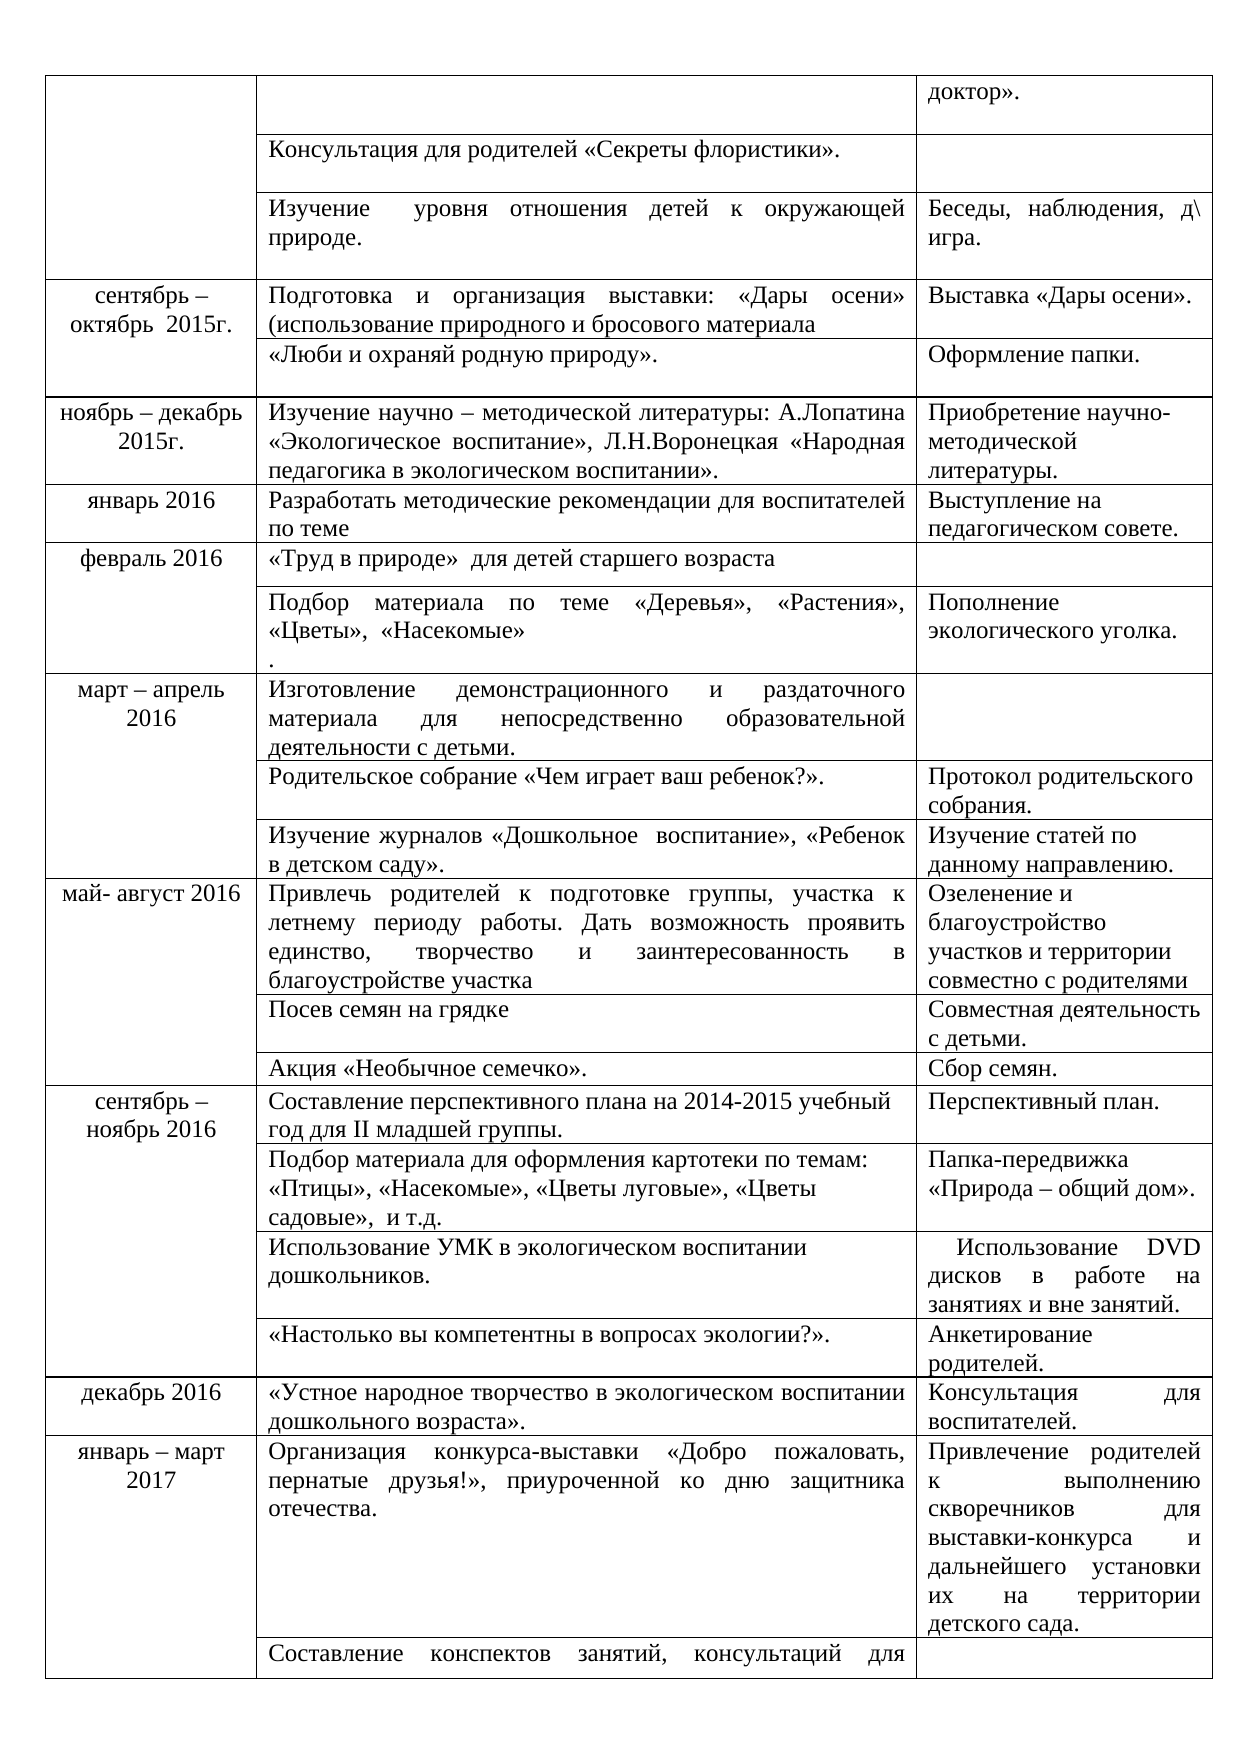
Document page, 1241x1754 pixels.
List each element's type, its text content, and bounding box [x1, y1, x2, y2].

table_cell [917, 76, 1212, 133]
table_cell Изучение журналов «Дошкольное воспитание», «Ребенок в детском саду». [257, 820, 916, 877]
table_cell январь 2016 [46, 485, 256, 542]
table_cell Сбор семян. [917, 1053, 1212, 1085]
table_cell Выставка «Дары осени». [917, 280, 1212, 338]
table_cell Изучение статей по данному направлению. [917, 820, 1212, 877]
table_cell Привлечь родителей к подготовке группы, участка к летнему периоду работы. Дать возможность проявить единство, творчество и заинтересованность в благоустройстве участка [257, 879, 916, 993]
table_cell Протокол родительского собрания. [917, 761, 1212, 819]
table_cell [257, 76, 916, 133]
table_cell март – апрель 2016 [46, 674, 256, 877]
table_cell Подбор материала для оформления картотеки по темам: «Птицы», «Насекомые», «Цветы луговые», «Цветы садовые», и т.д. [257, 1144, 916, 1231]
table_cell февраль 2016 [46, 543, 256, 673]
table_cell Использование DVD дисков в работе на занятиях и вне занятий. [917, 1232, 1212, 1318]
table_cell [917, 135, 1212, 192]
table_cell Приобретение научно-методической литературы. [917, 398, 1212, 484]
table_cell «Люби и охраняй родную природу». [257, 339, 916, 396]
table_cell Совместная деятельность с детьми. [917, 995, 1212, 1052]
table_cell Озеленение и благоустройство участков и территории совместно с родителями [917, 879, 1212, 993]
table_cell Консультация для воспитателей. [917, 1378, 1212, 1435]
table_cell Папка-передвижка «Природа – общий дом». [917, 1144, 1212, 1231]
table_cell май- август 2016 [46, 879, 256, 1085]
table_cell Анкетирование родителей. [917, 1319, 1212, 1376]
table_cell «Устное народное творчество в экологическом воспитании дошкольного возраста». [257, 1378, 916, 1435]
table_cell Изучение научно – методической литературы: А.Лопатина «Экологическое воспитание», Л.Н.Воронецкая «Народная педагогика в экологическом воспитании». [257, 398, 916, 484]
table_cell Разработать методические рекомендации для воспитателей по теме [257, 485, 916, 542]
table_cell Изготовление демонстрационного и раздаточного материала для непосредственно образовательной деятельности с детьми. [257, 674, 916, 760]
table_cell сентябрь – ноябрь 2016 [46, 1086, 256, 1376]
table_cell Консультация для родителей «Секреты флористики». [257, 135, 916, 192]
table_cell Привлечение родителей к выполнению скворечников для выставки-конкурса и дальнейшего установки их на территории детского сада. [917, 1436, 1212, 1637]
table_cell Составление перспективного плана на 2014-2015 учебный год для II младшей группы. [257, 1086, 916, 1143]
table_cell Беседы, наблюдения, д\игра. [917, 193, 1212, 279]
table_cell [917, 1638, 1212, 1678]
table_cell «Настолько вы компетентны в вопросах экологии?». [257, 1319, 916, 1376]
table_cell Родительское собрание «Чем играет ваш ребенок?». [257, 761, 916, 819]
table_cell Изучение уровня отношения детей к окружающей природе. [257, 193, 916, 279]
table_cell Пополнение экологического уголка. [917, 587, 1212, 673]
table_cell Подготовка и организация выставки: «Дары осени» (использование природного и бросового материала [257, 280, 916, 338]
table_cell Посев семян на грядке [257, 995, 916, 1052]
table_cell [917, 543, 1212, 586]
table_cell сентябрь – октябрь 2015г. [46, 280, 256, 396]
table_cell Оформление папки. [917, 339, 1212, 396]
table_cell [257, 1638, 916, 1678]
table_cell Организация конкурса-выставки «Добро пожаловать, пернатые друзья!», приуроченной ко дню защитника отечества. [257, 1436, 916, 1637]
table_cell декабрь 2016 [46, 1378, 256, 1435]
table_cell Акция «Необычное семечко». [257, 1053, 916, 1085]
table_cell январь – март 2017 [46, 1436, 256, 1678]
table_cell ноябрь – декабрь 2015г. [46, 398, 256, 484]
table_cell Перспективный план. [917, 1086, 1212, 1143]
table_cell Подбор материала по теме «Деревья», «Растения», «Цветы», «Насекомые» . [257, 587, 916, 673]
table_cell Выступление на педагогическом совете. [917, 485, 1212, 542]
table_cell [917, 674, 1212, 760]
table_cell Использование УМК в экологическом воспитании дошкольников. [257, 1232, 916, 1318]
table_cell «Труд в природе» для детей старшего возраста [257, 543, 916, 586]
